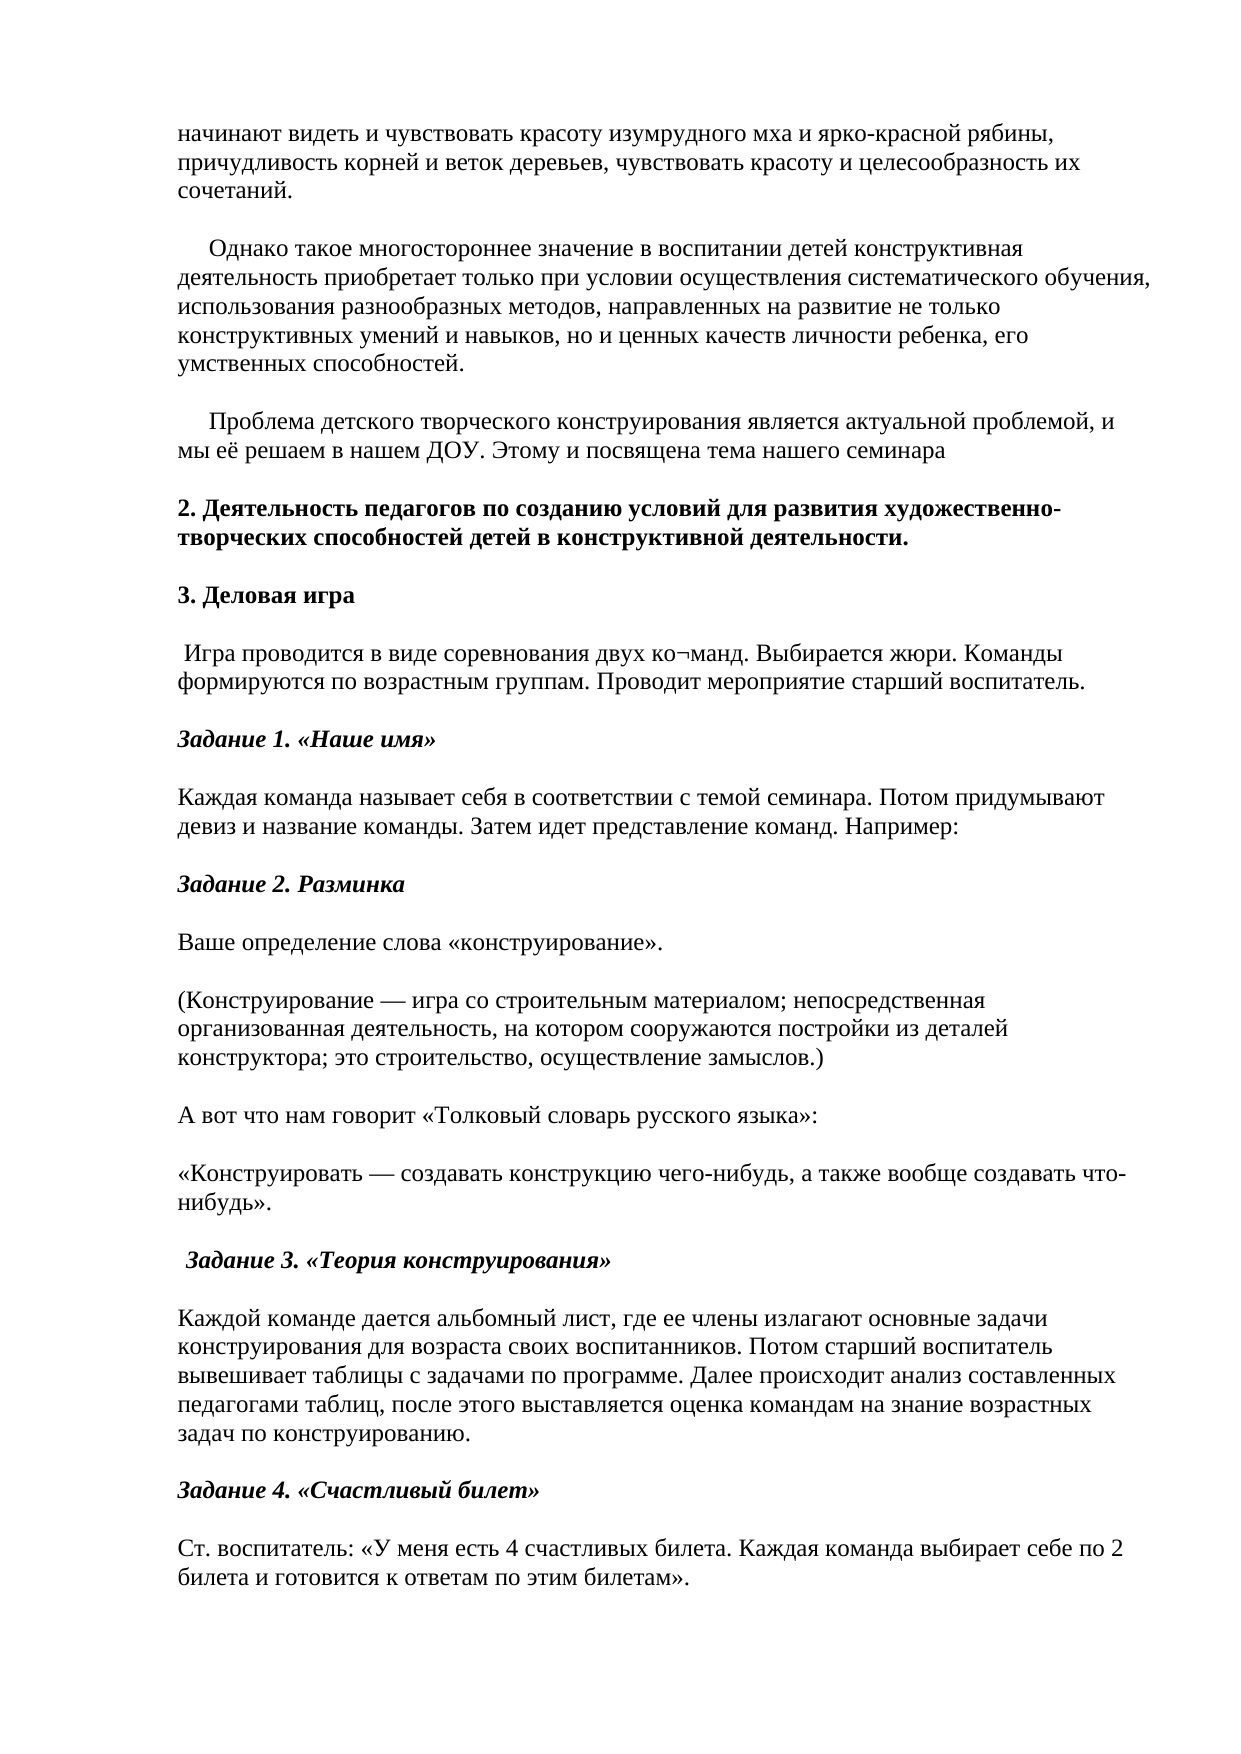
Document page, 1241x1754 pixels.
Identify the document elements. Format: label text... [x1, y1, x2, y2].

text Задание 3. «Теория конструирования» [177, 1245, 1152, 1273]
text 2. Деятельность педагогов по созданию условий для развития художественно-творческих способностей детей в конструктивной деятельности. [177, 493, 1152, 551]
text Игра проводится в виде соревнования двух ко¬манд. Выбирается жюри. Команды формируются по возрастным группам. Проводит мероприятие старший воспитатель. [177, 638, 1152, 695]
text Каждой команде дается альбомный лист, где ее члены излагают основные задачи конструирования для возраста своих воспитанников. Потом старший воспитатель вывешивает таблицы с задачами по программе. Далее происходит анализ составленных педагогами таблиц, после этого выставляется оценка командам на знание возрастных задач по конструированию. [177, 1303, 1152, 1446]
text Задание 4. «Счастливый билет» [177, 1476, 1152, 1504]
text «Конструировать — создавать конструкцию чего-нибудь, а также вообще создавать что-нибудь». [177, 1158, 1152, 1216]
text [177, 118, 1152, 204]
text Задание 2. Разминка [177, 869, 1152, 898]
text Однако такое многостороннее значение в воспитании детей конструктивная деятельность приобретает только при условии осуществления систематического обучения, использования разнообразных методов, направленных на развитие не только конструктивных умений и навыков, но и ценных качеств личности ребенка, его умственных способностей. [177, 233, 1152, 377]
text (Конструирование — игра со строительным материалом; непосредственная организованная деятельность, на котором сооружаются постройки из деталей конструктора; это строительство, осуществление замыслов.) [177, 985, 1152, 1071]
text 3. Деловая игра [177, 580, 1152, 608]
text Проблема детского творческого конструирования является актуальной проблемой, и мы её решаем в нашем ДОУ. Этому и посвящена тема нашего семинара [177, 406, 1152, 464]
text А вот что нам говорит «Толковый словарь русского языка»: [177, 1100, 1152, 1129]
text Ст. воспитатель: «У меня есть 4 счастливых билета. Каждая команда выбирает себе по 2 билета и готовится к ответам по этим билетам». [177, 1533, 1152, 1591]
text Каждая команда называет себя в соответствии с темой семинара. Потом придумывают девиз и название команды. Затем идет представление команд. Например: [177, 782, 1152, 840]
text Ваше определение слова «конструирование». [177, 927, 1152, 956]
text Задание 1. «Наше имя» [177, 724, 1152, 753]
